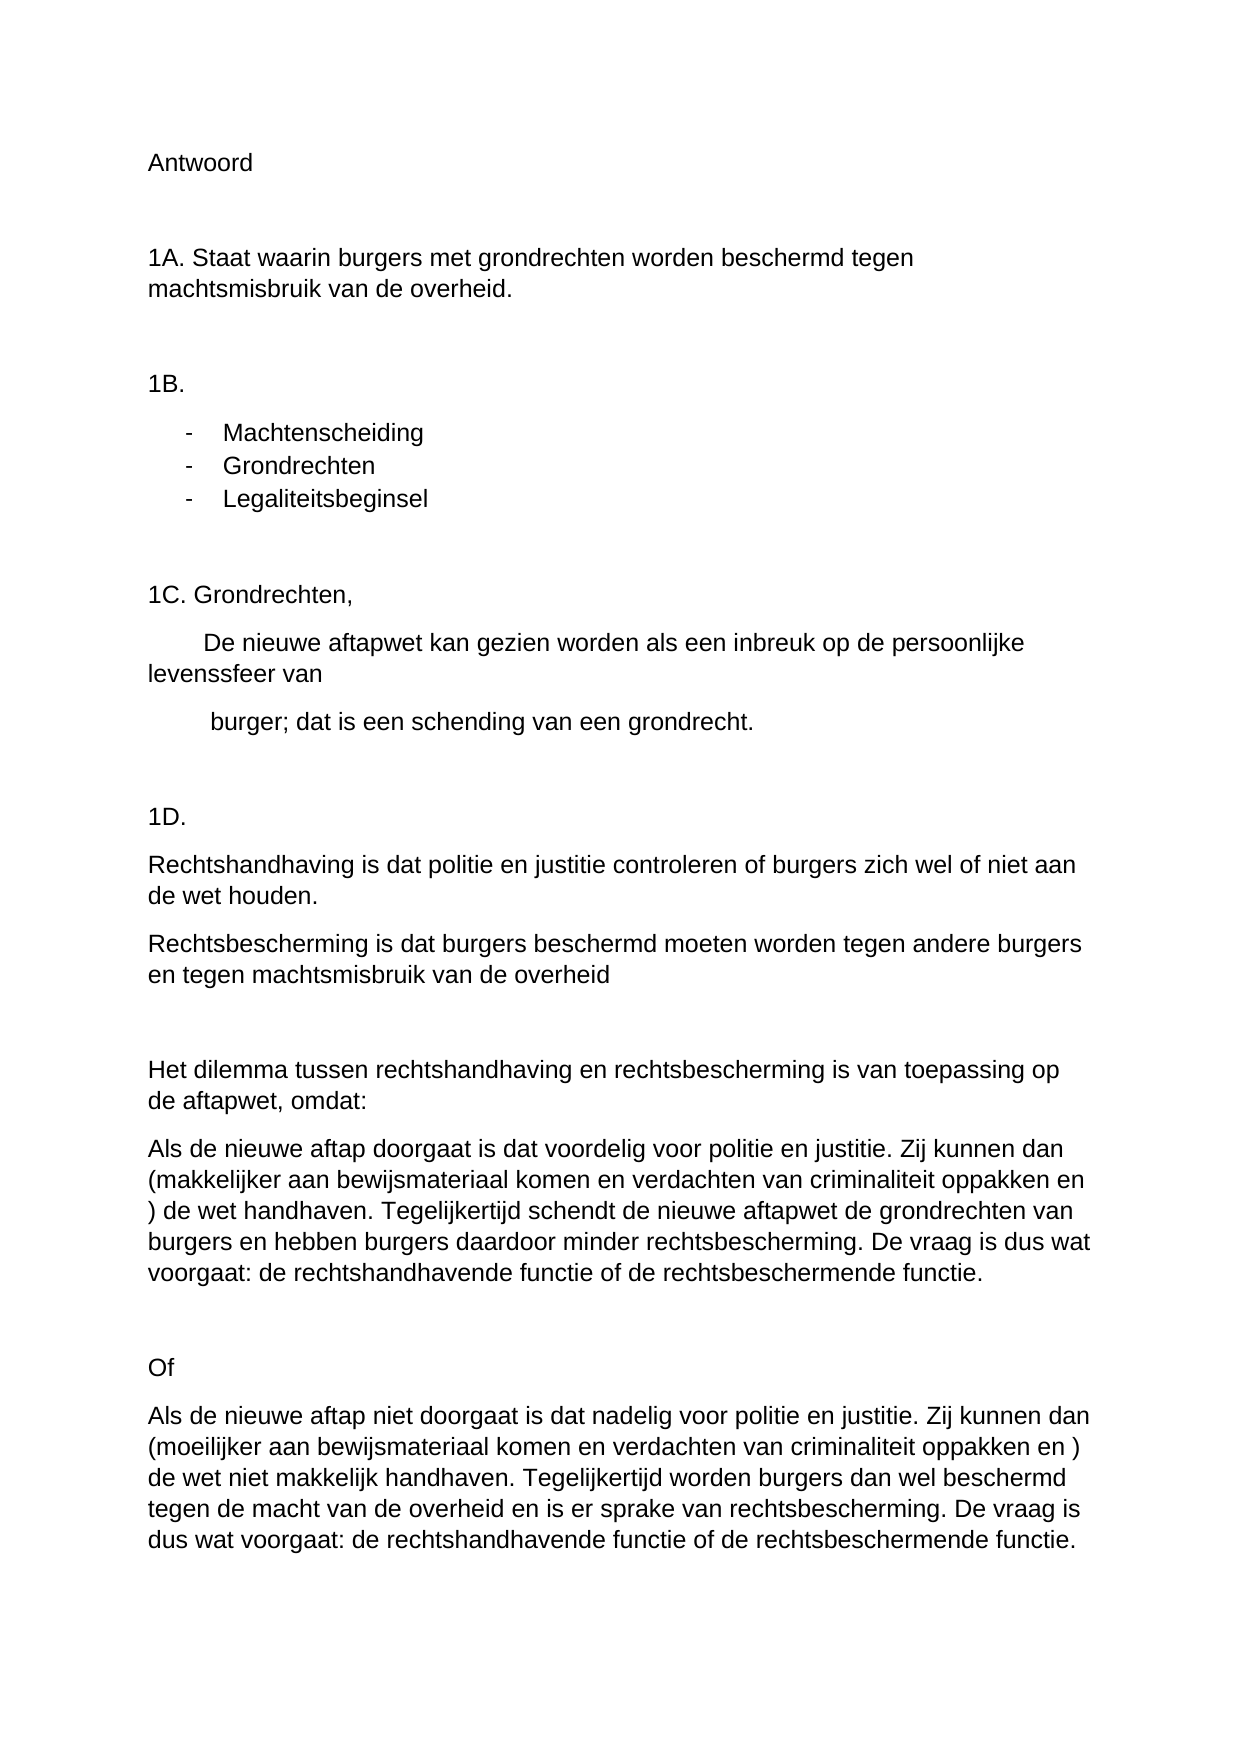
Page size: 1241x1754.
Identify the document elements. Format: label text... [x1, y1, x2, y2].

text burger; dat is een schending van een grondrecht. [148, 707, 1093, 736]
text 1C. Grondrechten, [148, 580, 1093, 609]
text Het dilemma tussen rechtshandhaving en rechtsbescherming is van toepassing op de aftapwet, omdat: [148, 1055, 1093, 1115]
text De nieuwe aftapwet kan gezien worden als een inbreuk op de persoonlijke levenssfeer van [148, 628, 1093, 688]
text 1B. [148, 369, 1093, 398]
text 1A. Staat waarin burgers met grondrechten worden beschermd tegen machtsmisbruik van de overheid. [148, 243, 1093, 303]
list Legaliteitsbeginsel [185, 483, 1093, 513]
list Machtenscheiding [185, 417, 1093, 448]
text Rechtsbescherming is dat burgers beschermd moeten worden tegen andere burgers en tegen machtsmisbruik van de overheid [148, 929, 1093, 988]
text 1D. [148, 802, 1093, 831]
text Als de nieuwe aftap doorgaat is dat voordelig voor politie en justitie. Zij kunnen dan (makkelijker aan bewijsmateriaal komen en verdachten van criminaliteit oppakken en ) de wet handhaven. Tegelijkertijd schendt de nieuwe aftapwet de grondrechten van burgers en hebben burgers daardoor minder rechtsbescherming. De vraag is dus wat voorgaat: de rechtshandhavende functie of de rechtsbeschermende functie. [148, 1134, 1093, 1287]
text Of [148, 1353, 1093, 1382]
list Grondrechten [185, 450, 1093, 481]
text Antwoord [148, 148, 1093, 176]
text Als de nieuwe aftap niet doorgaat is dat nadelig voor politie en justitie. Zij kunnen dan (moeilijker aan bewijsmateriaal komen en verdachten van criminaliteit oppakken en ) de wet niet makkelijk handhaven. Tegelijkertijd worden burgers dan wel beschermd tegen de macht van de overheid en is er sprake van rechtsbescherming. De vraag is dus wat voorgaat: de rechtshandhavende functie of de rechtsbeschermende functie. [148, 1401, 1093, 1554]
text Rechtshandhaving is dat politie en justitie controleren of burgers zich wel of niet aan de wet houden. [148, 850, 1093, 910]
